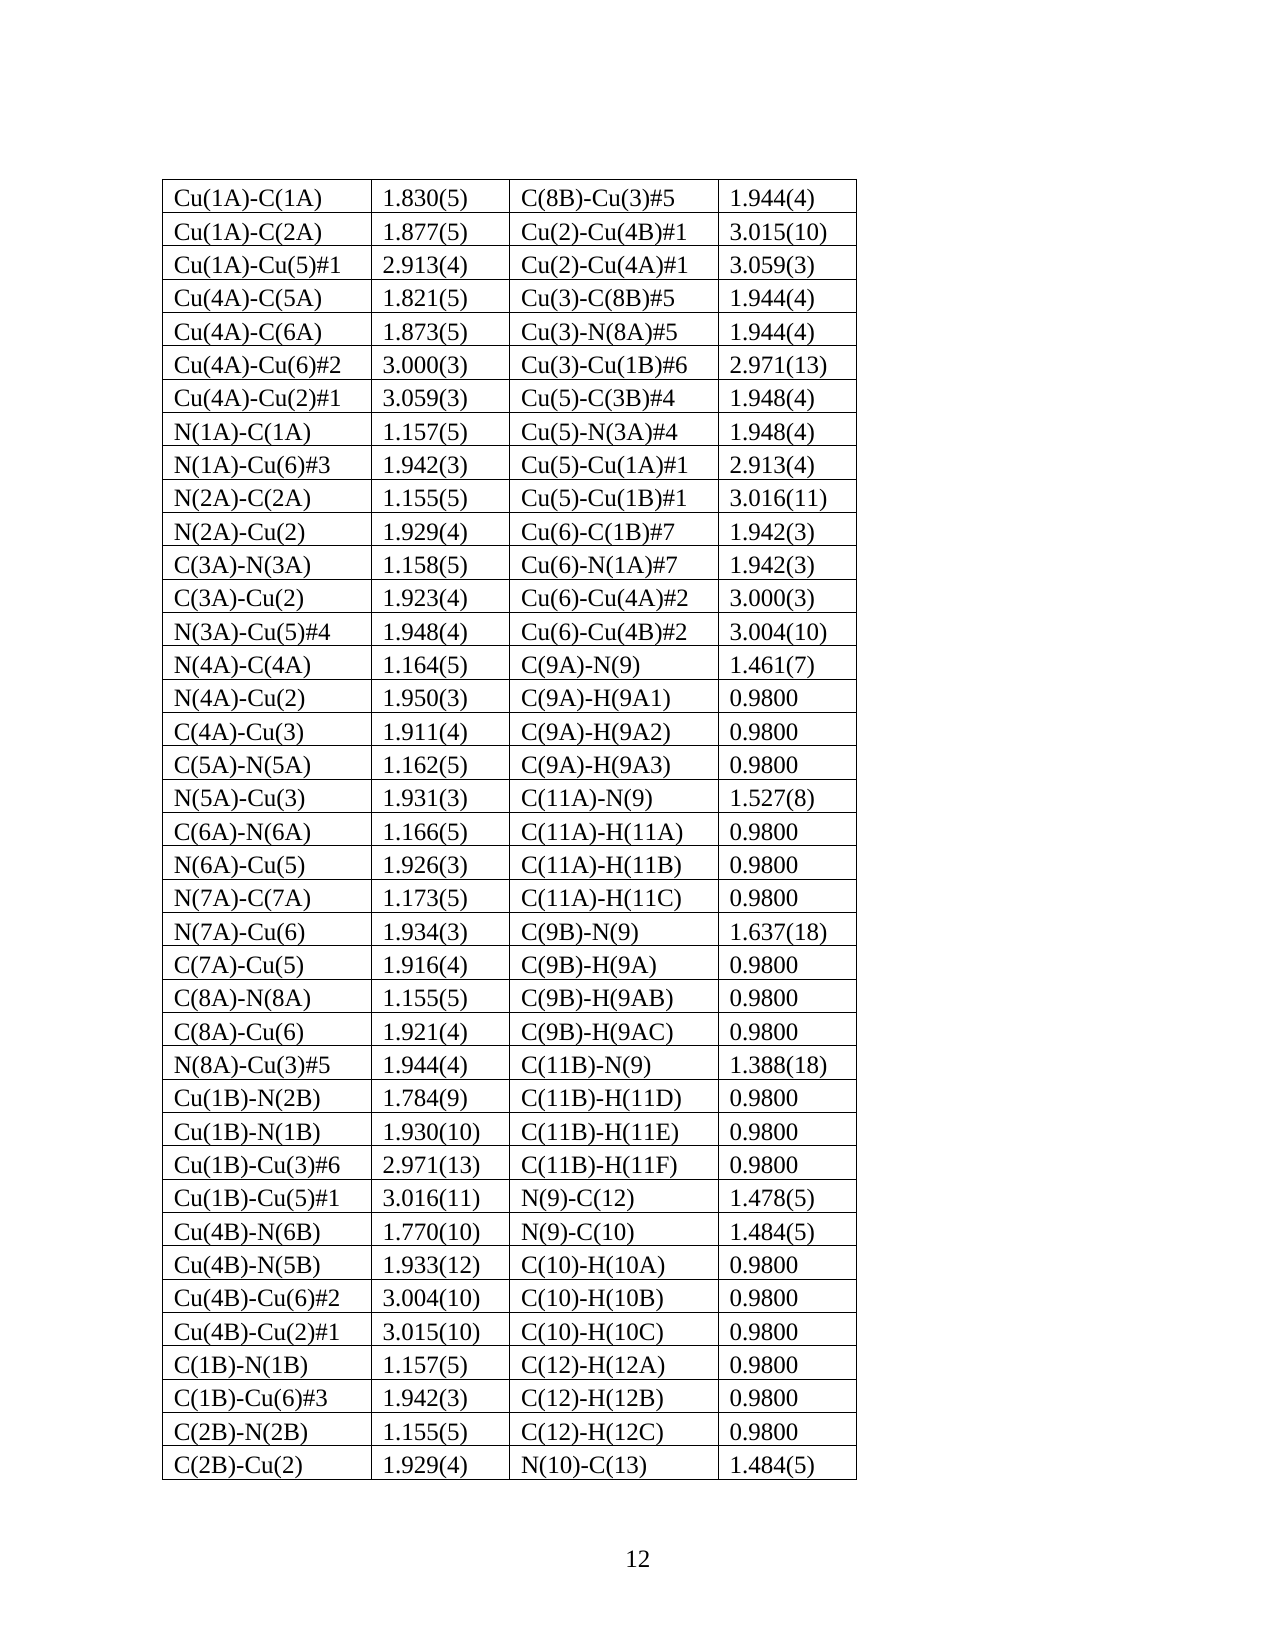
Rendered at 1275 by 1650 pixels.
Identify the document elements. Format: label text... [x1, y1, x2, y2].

table_cell Cu(3)-N(8A)#5 [510, 313, 718, 345]
table_cell 1.388(18) [719, 1046, 856, 1079]
table_header 1.830(5) [372, 180, 509, 212]
table_cell N(9)-C(12) [510, 1180, 718, 1212]
table_cell Cu(1B)-N(2B) [163, 1080, 371, 1112]
table_cell 1.911(4) [372, 713, 509, 745]
table_cell Cu(1A)-Cu(5)#1 [163, 246, 371, 279]
table_cell N(2A)-Cu(2) [163, 513, 371, 545]
table_cell 1.942(3) [372, 1380, 509, 1412]
table_cell 1.944(4) [719, 280, 856, 312]
table_cell 1.157(5) [372, 1346, 509, 1379]
table_cell N(5A)-Cu(3) [163, 780, 371, 812]
table_cell 3.015(10) [372, 1313, 509, 1345]
table_cell C(8A)-N(8A) [163, 980, 371, 1012]
table_cell C(11A)-H(11B) [510, 846, 718, 879]
table_cell 2.971(13) [719, 346, 856, 379]
table_cell 1.933(12) [372, 1246, 509, 1279]
table_cell 3.000(3) [719, 580, 856, 612]
table_cell 0.9800 [719, 1013, 856, 1045]
table_cell 1.484(5) [719, 1213, 856, 1245]
table_cell 1.923(4) [372, 580, 509, 612]
table_cell Cu(1A)-C(2A) [163, 213, 371, 245]
table_cell 1.478(5) [719, 1180, 856, 1212]
table_cell Cu(4A)-Cu(2)#1 [163, 380, 371, 412]
table_cell 1.934(3) [372, 913, 509, 945]
table_cell Cu(1B)-Cu(3)#6 [163, 1146, 371, 1179]
table_cell Cu(3)-C(8B)#5 [510, 280, 718, 312]
table_cell 0.9800 [719, 980, 856, 1012]
table_cell 3.000(3) [372, 346, 509, 379]
table_cell C(5A)-N(5A) [163, 746, 371, 779]
table_cell 3.059(3) [372, 380, 509, 412]
table_cell C(11A)-H(11A) [510, 813, 718, 845]
table_cell C(12)-H(12B) [510, 1380, 718, 1412]
table_cell C(12)-H(12C) [510, 1413, 718, 1445]
table_cell 0.9800 [719, 680, 856, 712]
table_cell N(6A)-Cu(5) [163, 846, 371, 879]
table_cell 1.527(8) [719, 780, 856, 812]
table_cell C(8A)-Cu(6) [163, 1013, 371, 1045]
table_cell C(9A)-H(9A2) [510, 713, 718, 745]
table_cell C(11B)-H(11F) [510, 1146, 718, 1179]
table_cell 2.971(13) [372, 1146, 509, 1179]
table_cell 1.637(18) [719, 913, 856, 945]
table_cell C(9B)-H(9AB) [510, 980, 718, 1012]
table_cell 1.926(3) [372, 846, 509, 879]
table_cell 1.942(3) [372, 446, 509, 479]
table_cell 0.9800 [719, 1380, 856, 1412]
table_cell Cu(1B)-Cu(5)#1 [163, 1180, 371, 1212]
table_cell 2.913(4) [372, 246, 509, 279]
table_cell Cu(4A)-C(5A) [163, 280, 371, 312]
table_cell Cu(3)-Cu(1B)#6 [510, 346, 718, 379]
table_cell 0.9800 [719, 746, 856, 779]
table_cell 1.942(3) [719, 513, 856, 545]
table_cell N(1A)-C(1A) [163, 413, 371, 445]
table_cell C(4A)-Cu(3) [163, 713, 371, 745]
table_cell N(3A)-Cu(5)#4 [163, 613, 371, 645]
table_cell Cu(4B)-Cu(6)#2 [163, 1280, 371, 1312]
table_cell 0.9800 [719, 946, 856, 979]
table_cell 0.9800 [719, 1346, 856, 1379]
table_header 1.944(4) [719, 180, 856, 212]
table_cell C(7A)-Cu(5) [163, 946, 371, 979]
table_cell 1.948(4) [719, 413, 856, 445]
table_cell Cu(5)-Cu(1A)#1 [510, 446, 718, 479]
table_cell C(9A)-H(9A3) [510, 746, 718, 779]
table_cell C(9A)-N(9) [510, 646, 718, 679]
table_cell 0.9800 [719, 1146, 856, 1179]
table_cell C(10)-H(10A) [510, 1246, 718, 1279]
table_cell C(1B)-Cu(6)#3 [163, 1380, 371, 1412]
table_cell C(11B)-H(11D) [510, 1080, 718, 1112]
table_cell N(4A)-C(4A) [163, 646, 371, 679]
table_cell C(9B)-H(9AC) [510, 1013, 718, 1045]
table_cell Cu(2)-Cu(4B)#1 [510, 213, 718, 245]
table_cell 1.921(4) [372, 1013, 509, 1045]
table_cell Cu(1B)-N(1B) [163, 1113, 371, 1145]
table_cell 1.929(4) [372, 513, 509, 545]
table_cell 0.9800 [719, 1113, 856, 1145]
table_cell C(12)-H(12A) [510, 1346, 718, 1379]
table_cell Cu(6)-C(1B)#7 [510, 513, 718, 545]
table_cell Cu(5)-Cu(1B)#1 [510, 480, 718, 512]
table_cell 1.931(3) [372, 780, 509, 812]
table_cell C(10)-H(10B) [510, 1280, 718, 1312]
table_cell 1.155(5) [372, 980, 509, 1012]
table_cell C(9B)-N(9) [510, 913, 718, 945]
table_cell C(11A)-N(9) [510, 780, 718, 812]
table_cell C(11B)-H(11E) [510, 1113, 718, 1145]
table_cell N(4A)-Cu(2) [163, 680, 371, 712]
table_cell 0.9800 [719, 1080, 856, 1112]
table_cell N(7A)-C(7A) [163, 880, 371, 912]
table_cell C(2B)-N(2B) [163, 1413, 371, 1445]
table_cell Cu(2)-Cu(4A)#1 [510, 246, 718, 279]
table_cell 1.821(5) [372, 280, 509, 312]
table_cell 1.948(4) [372, 613, 509, 645]
table_cell 1.873(5) [372, 313, 509, 345]
table_cell N(1A)-Cu(6)#3 [163, 446, 371, 479]
table_cell C(1B)-N(1B) [163, 1346, 371, 1379]
table_cell 1.166(5) [372, 813, 509, 845]
table_cell C(11A)-H(11C) [510, 880, 718, 912]
table_cell 1.770(10) [372, 1213, 509, 1245]
table_cell 1.877(5) [372, 213, 509, 245]
table_cell Cu(4B)-N(6B) [163, 1213, 371, 1245]
table_cell 3.004(10) [719, 613, 856, 645]
table_cell 3.004(10) [372, 1280, 509, 1312]
table_cell 1.162(5) [372, 746, 509, 779]
table_cell C(11B)-N(9) [510, 1046, 718, 1079]
table_cell N(2A)-C(2A) [163, 480, 371, 512]
table_header Cu(1A)-C(1A) [163, 180, 371, 212]
table_cell N(10)-C(13) [510, 1446, 718, 1479]
table_cell 1.784(9) [372, 1080, 509, 1112]
table_cell Cu(5)-C(3B)#4 [510, 380, 718, 412]
table_cell 1.948(4) [719, 380, 856, 412]
table_cell 0.9800 [719, 1313, 856, 1345]
table_cell C(3A)-N(3A) [163, 546, 371, 579]
table_cell 1.158(5) [372, 546, 509, 579]
table_cell Cu(4B)-N(5B) [163, 1246, 371, 1279]
table_cell N(9)-C(10) [510, 1213, 718, 1245]
table_cell 1.155(5) [372, 480, 509, 512]
table_cell 0.9800 [719, 1280, 856, 1312]
table_cell 1.930(10) [372, 1113, 509, 1145]
table_cell 3.015(10) [719, 213, 856, 245]
table_cell 1.942(3) [719, 546, 856, 579]
table_cell 0.9800 [719, 1413, 856, 1445]
table_cell 1.944(4) [719, 313, 856, 345]
table_cell C(10)-H(10C) [510, 1313, 718, 1345]
table_cell 1.461(7) [719, 646, 856, 679]
table_cell 2.913(4) [719, 446, 856, 479]
table_cell 0.9800 [719, 813, 856, 845]
table_cell C(6A)-N(6A) [163, 813, 371, 845]
table_cell Cu(5)-N(3A)#4 [510, 413, 718, 445]
table_cell Cu(6)-Cu(4A)#2 [510, 580, 718, 612]
table_cell N(8A)-Cu(3)#5 [163, 1046, 371, 1079]
table_cell 0.9800 [719, 713, 856, 745]
table_cell Cu(6)-N(1A)#7 [510, 546, 718, 579]
table_cell N(7A)-Cu(6) [163, 913, 371, 945]
table_cell 3.016(11) [719, 480, 856, 512]
table_cell C(9A)-H(9A1) [510, 680, 718, 712]
table_cell 1.173(5) [372, 880, 509, 912]
table_cell C(9B)-H(9A) [510, 946, 718, 979]
table_cell 1.164(5) [372, 646, 509, 679]
table_cell 1.484(5) [719, 1446, 856, 1479]
table_cell 1.916(4) [372, 946, 509, 979]
table_cell C(2B)-Cu(2) [163, 1446, 371, 1479]
table_cell 0.9800 [719, 846, 856, 879]
table_cell Cu(6)-Cu(4B)#2 [510, 613, 718, 645]
table_cell 0.9800 [719, 880, 856, 912]
table_cell 1.155(5) [372, 1413, 509, 1445]
table_cell 3.059(3) [719, 246, 856, 279]
table_header C(8B)-Cu(3)#5 [510, 180, 718, 212]
table_cell 1.950(3) [372, 680, 509, 712]
table_cell 1.157(5) [372, 413, 509, 445]
table_cell 0.9800 [719, 1246, 856, 1279]
table_cell Cu(4A)-Cu(6)#2 [163, 346, 371, 379]
table_cell Cu(4A)-C(6A) [163, 313, 371, 345]
table_cell C(3A)-Cu(2) [163, 580, 371, 612]
table_cell 1.929(4) [372, 1446, 509, 1479]
table_cell 3.016(11) [372, 1180, 509, 1212]
table_cell 1.944(4) [372, 1046, 509, 1079]
table_cell Cu(4B)-Cu(2)#1 [163, 1313, 371, 1345]
